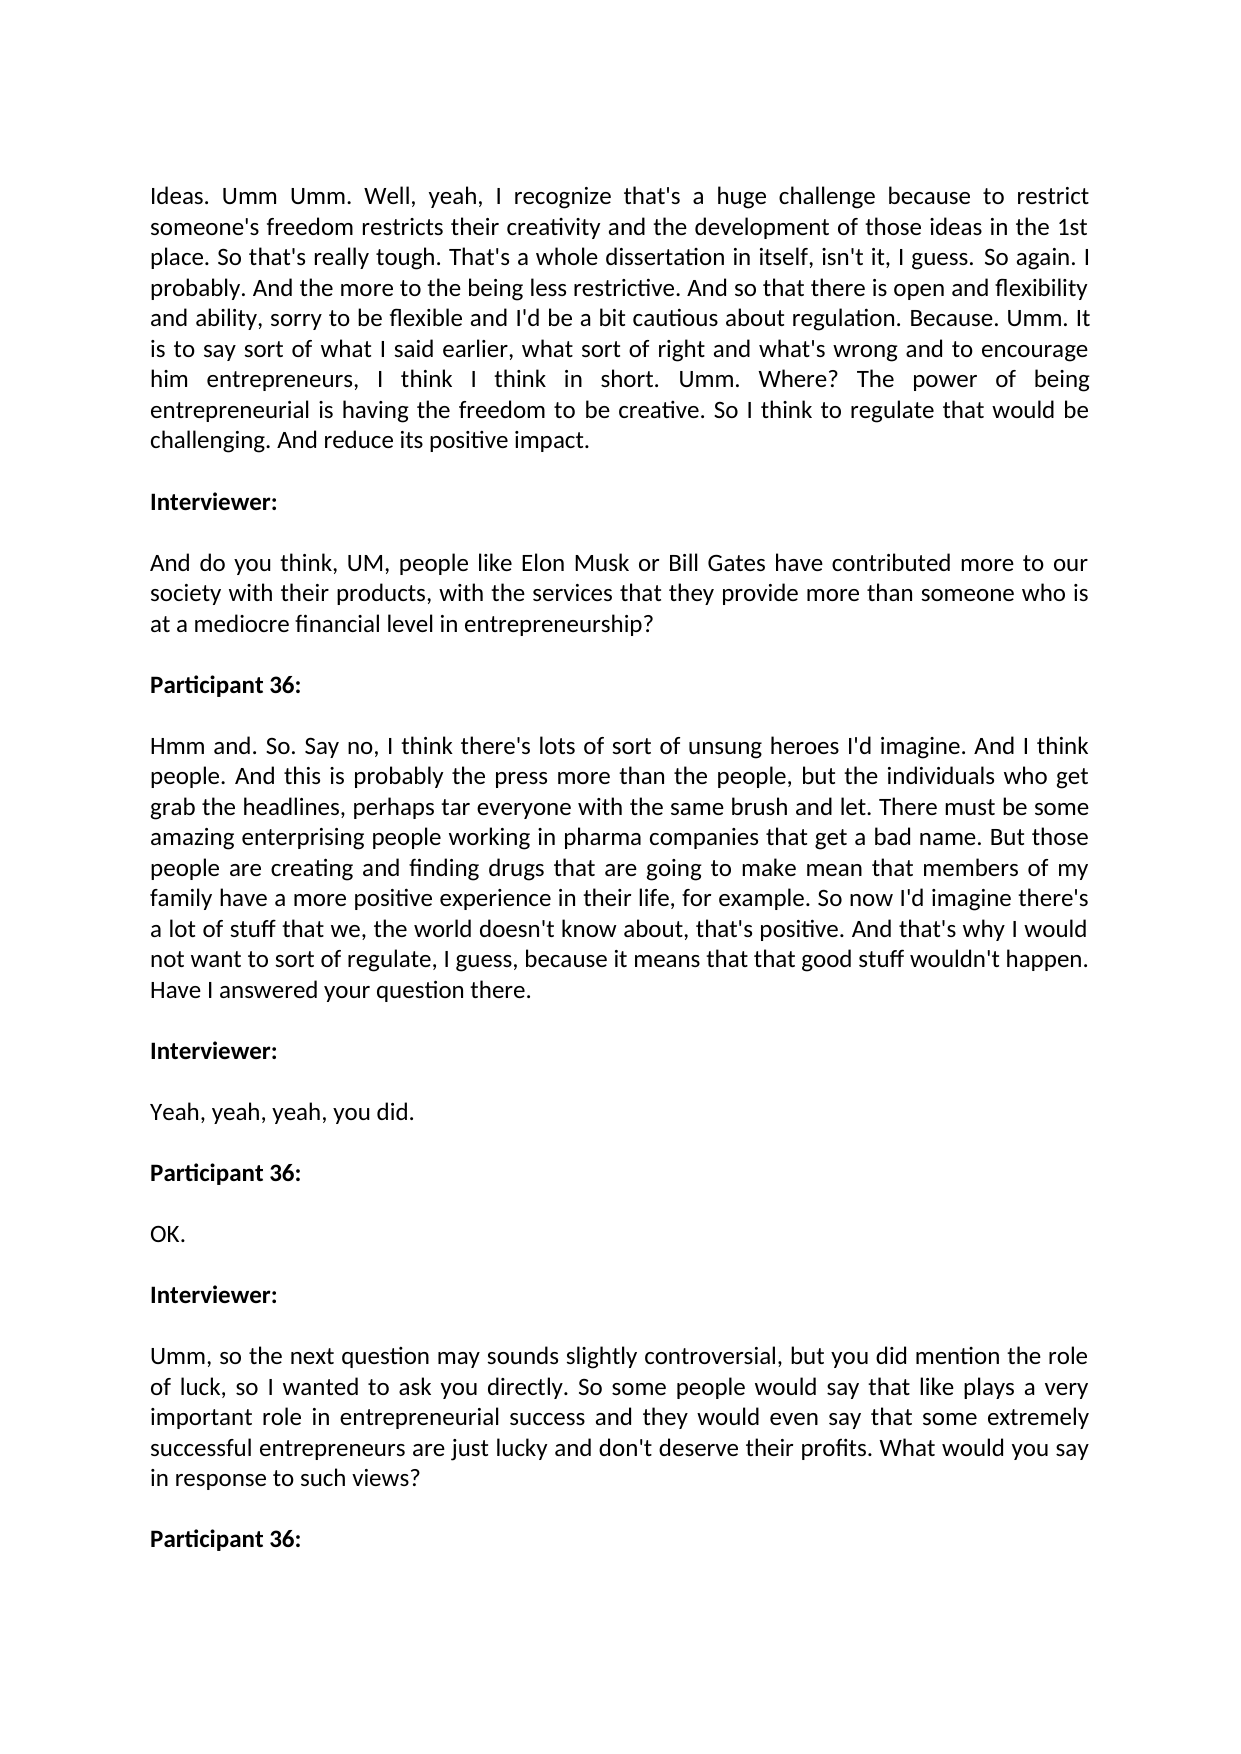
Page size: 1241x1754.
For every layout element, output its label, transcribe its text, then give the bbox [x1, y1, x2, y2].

text Participant 36: [150, 1157, 1090, 1188]
text Participant 36: [150, 1523, 1090, 1554]
text Umm, so the next question may sounds slightly controversial, but you did mention the role of luck, so I wanted to ask you directly. So some people would say that like plays a very important role in entrepreneurial success and they would even say that some extremely successful entrepreneurs are just lucky and don't deserve their profits. What would you say in response to such views? [150, 1340, 1090, 1493]
text Interviewer: [150, 1035, 1090, 1066]
text OK. [150, 1218, 1090, 1249]
text Interviewer: [150, 486, 1090, 516]
text Ideas. Umm Umm. Well, yeah, I recognize that's a huge challenge because to restrict someone's freedom restricts their creativity and the development of those ideas in the 1st place. So that's really tough. That's a whole dissertation in itself, isn't it, I guess. So again. I probably. And the more to the being less restrictive. And so that there is open and flexibility and ability, sorry to be flexible and I'd be a bit cautious about regulation. Because. Umm. It is to say sort of what I said earlier, what sort of right and what's wrong and to encourage him entrepreneurs, I think I think in short. Umm. Where? The power of being entrepreneurial is having the freedom to be creative. So I think to regulate that would be challenging. And reduce its positive impact. [150, 181, 1090, 455]
text Interviewer: [150, 1279, 1090, 1310]
text Hmm and. So. Say no, I think there's lots of sort of unsung heroes I'd imagine. And I think people. And this is probably the press more than the people, but the individuals who get grab the headlines, perhaps tar everyone with the same brush and let. There must be some amazing enterprising people working in pharma companies that get a bad name. But those people are creating and finding drugs that are going to make mean that members of my family have a more positive experience in their life, for example. So now I'd imagine there's a lot of stuff that we, the world doesn't know about, that's positive. And that's why I would not want to sort of regulate, I guess, because it means that that good stuff wouldn't happen. Have I answered your question there. [150, 730, 1090, 1004]
text And do you think, UM, people like Elon Musk or Bill Gates have contributed more to our society with their products, with the services that they provide more than someone who is at a mediocre financial level in entrepreneurship? [150, 547, 1090, 638]
text Yeah, yeah, yeah, you did. [150, 1096, 1090, 1127]
text Participant 36: [150, 669, 1090, 699]
